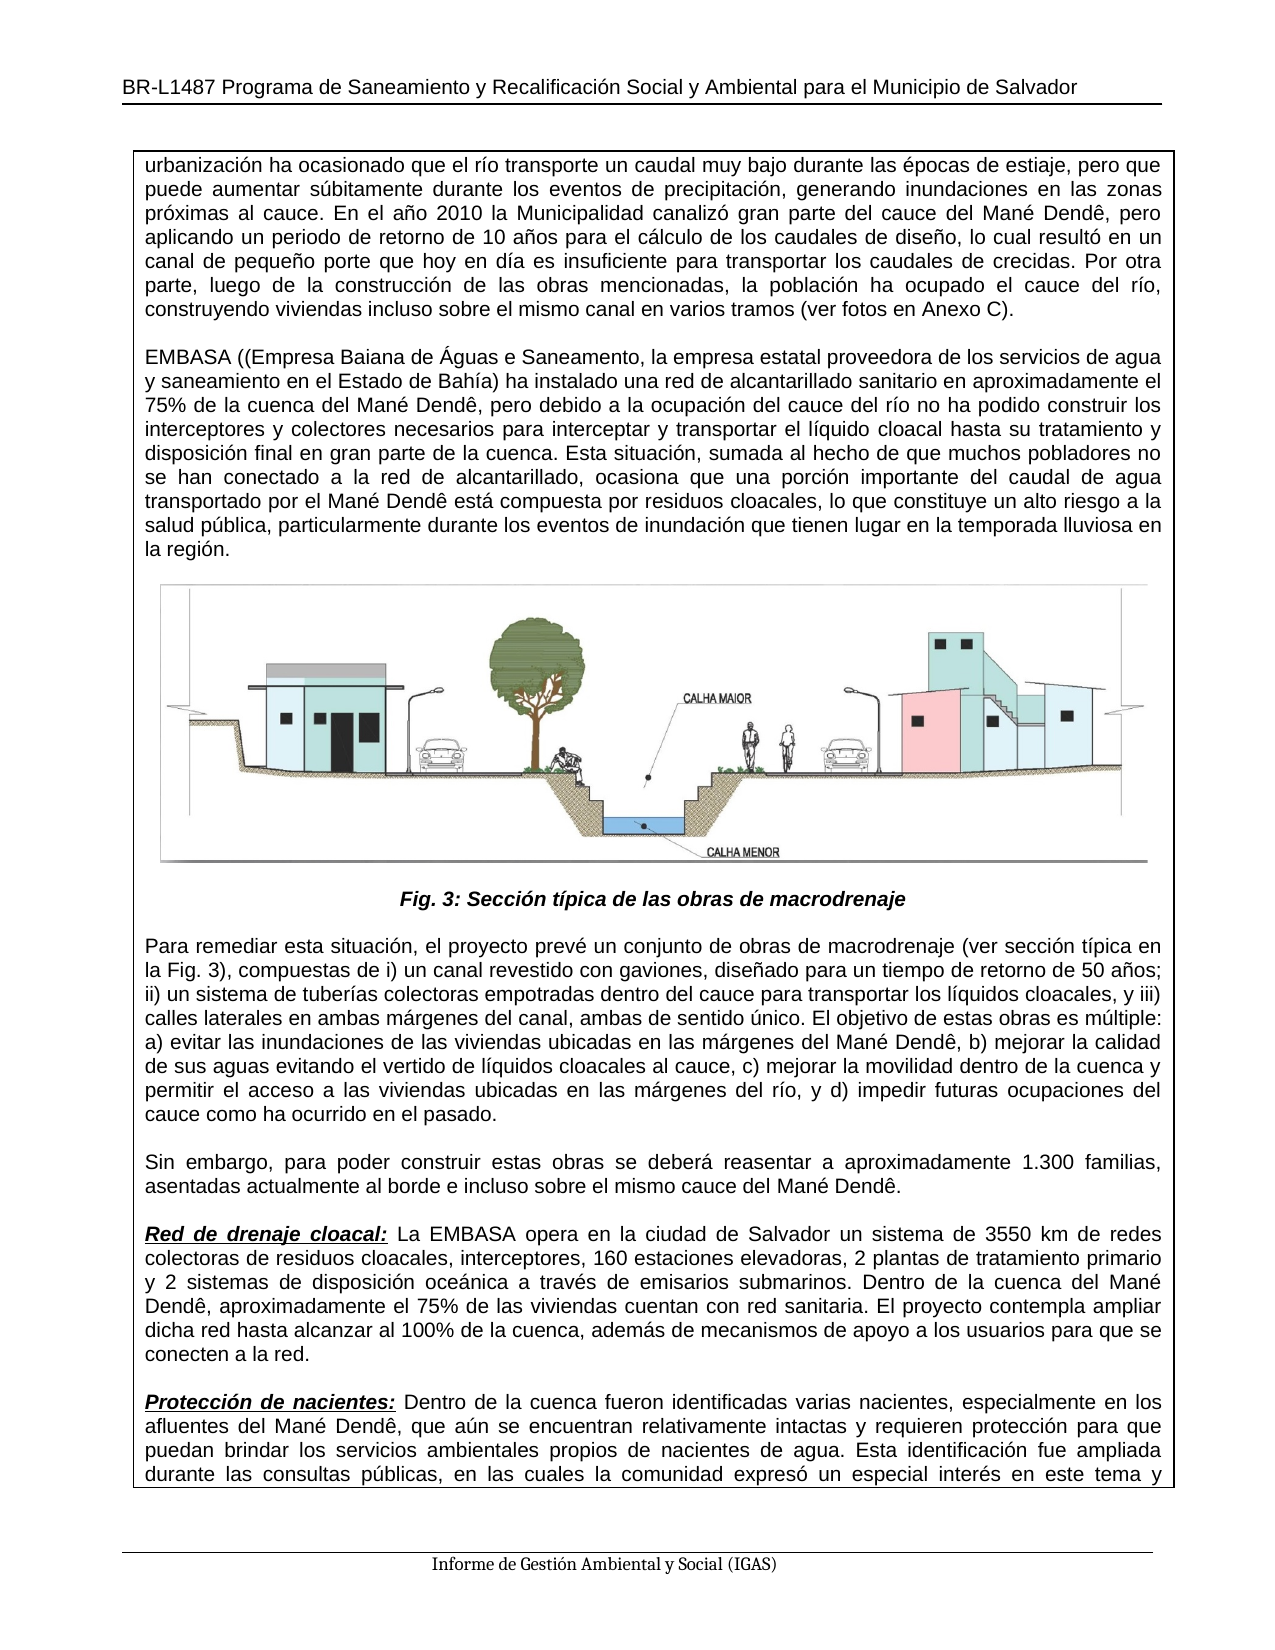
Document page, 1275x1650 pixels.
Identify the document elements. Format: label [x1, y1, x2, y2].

picture [160, 584, 1148, 863]
table_cell [134, 152, 1173, 1487]
